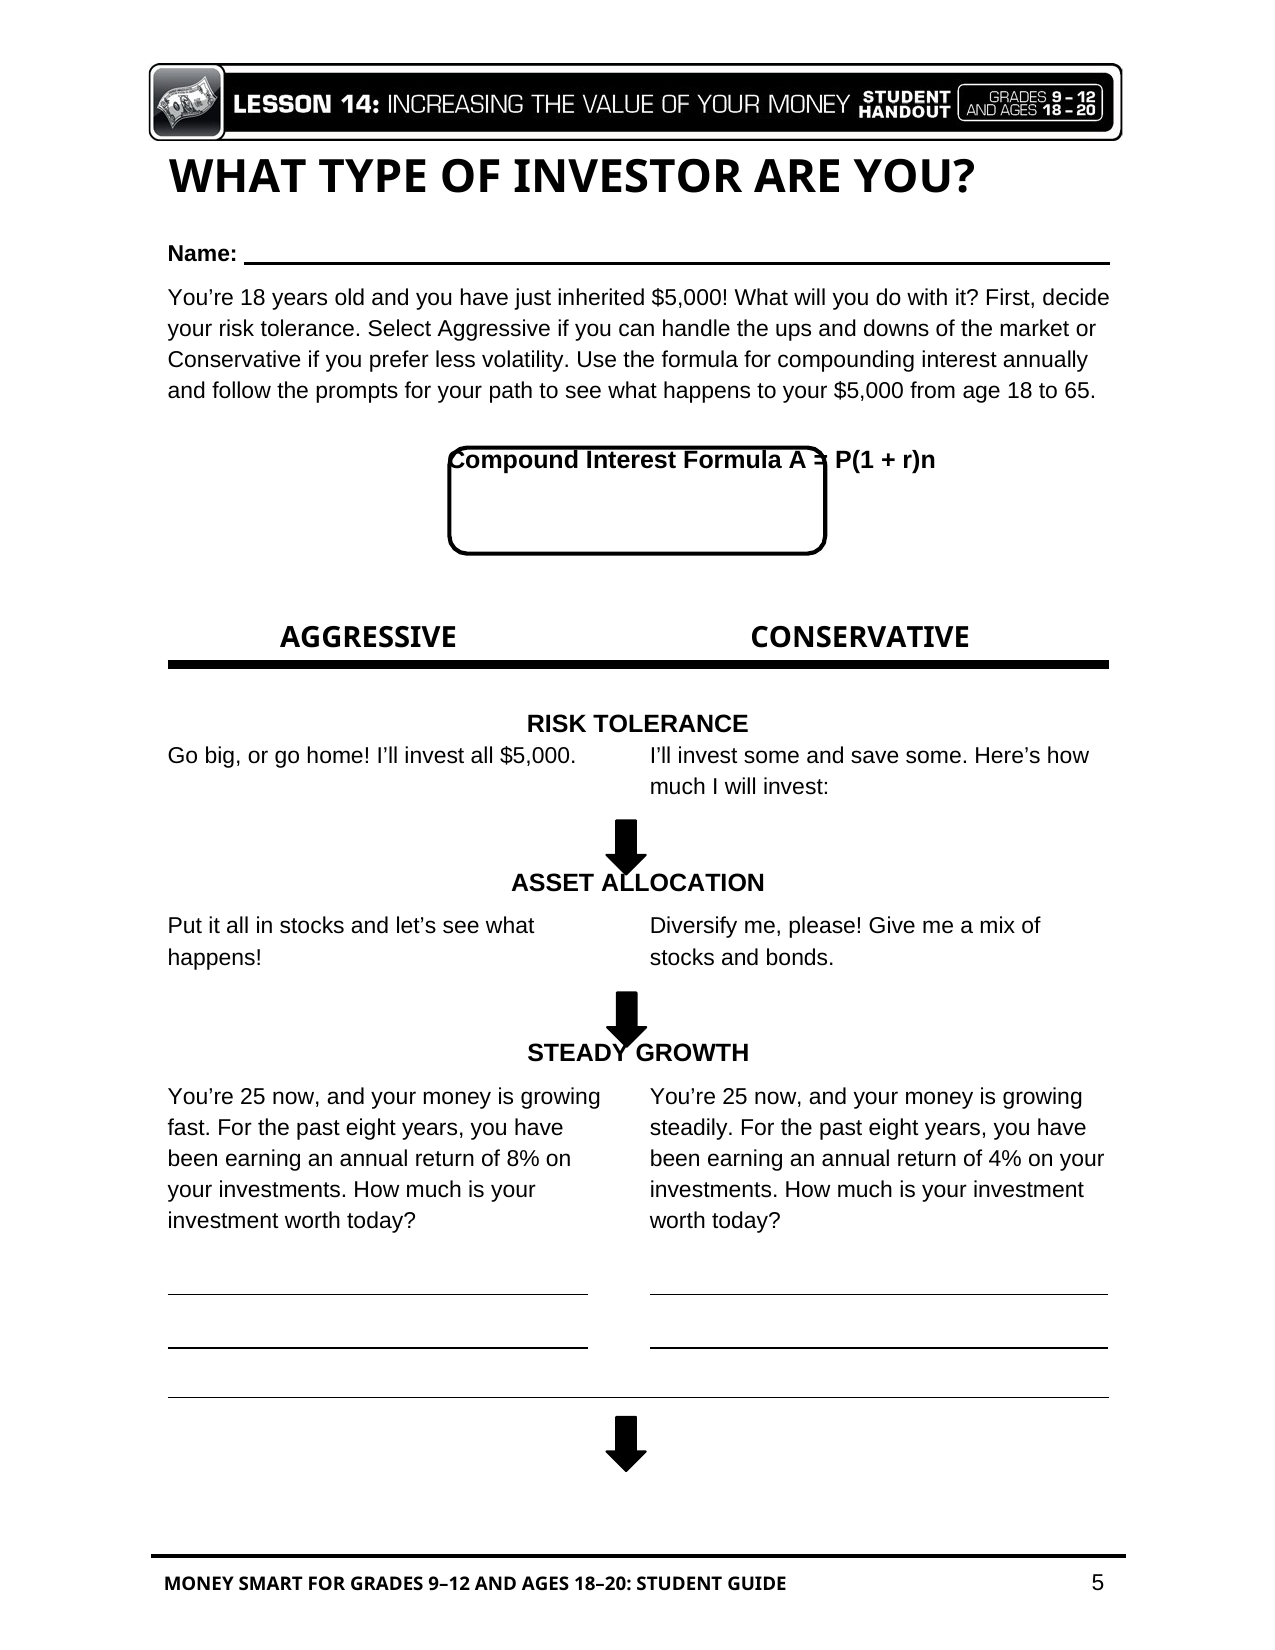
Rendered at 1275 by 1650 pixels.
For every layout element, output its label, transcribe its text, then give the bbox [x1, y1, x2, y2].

text WHAT TYPE OF INVESTOR ARE YOU? [169, 144, 1119, 206]
table_cell Diversify me, please! Give me a mix of stocks and bonds. [625, 906, 1108, 1006]
table_cell STEADY GROWTH [168, 1006, 1108, 1076]
table_cell You’re 25 now, and your money is growing steadily. For the past eight years, you have been earning an annual return of 4% on your investments. How much is your investment worth today? [625, 1076, 1108, 1234]
table_cell Put it all in stocks and let’s see what happens! [168, 906, 625, 1006]
table_cell I’ll invest some and save some. Here’s how much I will invest: [625, 739, 1108, 835]
text Name: [167, 239, 1119, 266]
table_cell ASSET ALLOCATION [168, 835, 1108, 906]
table_cell You’re 25 now, and your money is growing fast. For the past eight years, you have been earning an annual return of 8% on your investments. How much is your investment worth today? [168, 1076, 625, 1234]
table_header AGGRESSIVE [168, 623, 625, 660]
table_cell RISK TOLERANCE [168, 669, 1108, 739]
picture [148, 63, 1123, 141]
table_cell Go big, or go home! I’ll invest all $5,000. [168, 739, 625, 835]
text You’re 18 years old and you have just inherited $5,000! What will you do with it? First, decide your risk tolerance. Select Aggressive if you can handle the ups and downs of the market or Conservative if you prefer less volatility. Use the formula for compounding interest annually and follow the prompts for your path to see what happens to your $5,000 from age 18 to 65. [167, 283, 1112, 403]
table_header CONSERVATIVE [625, 623, 1108, 660]
